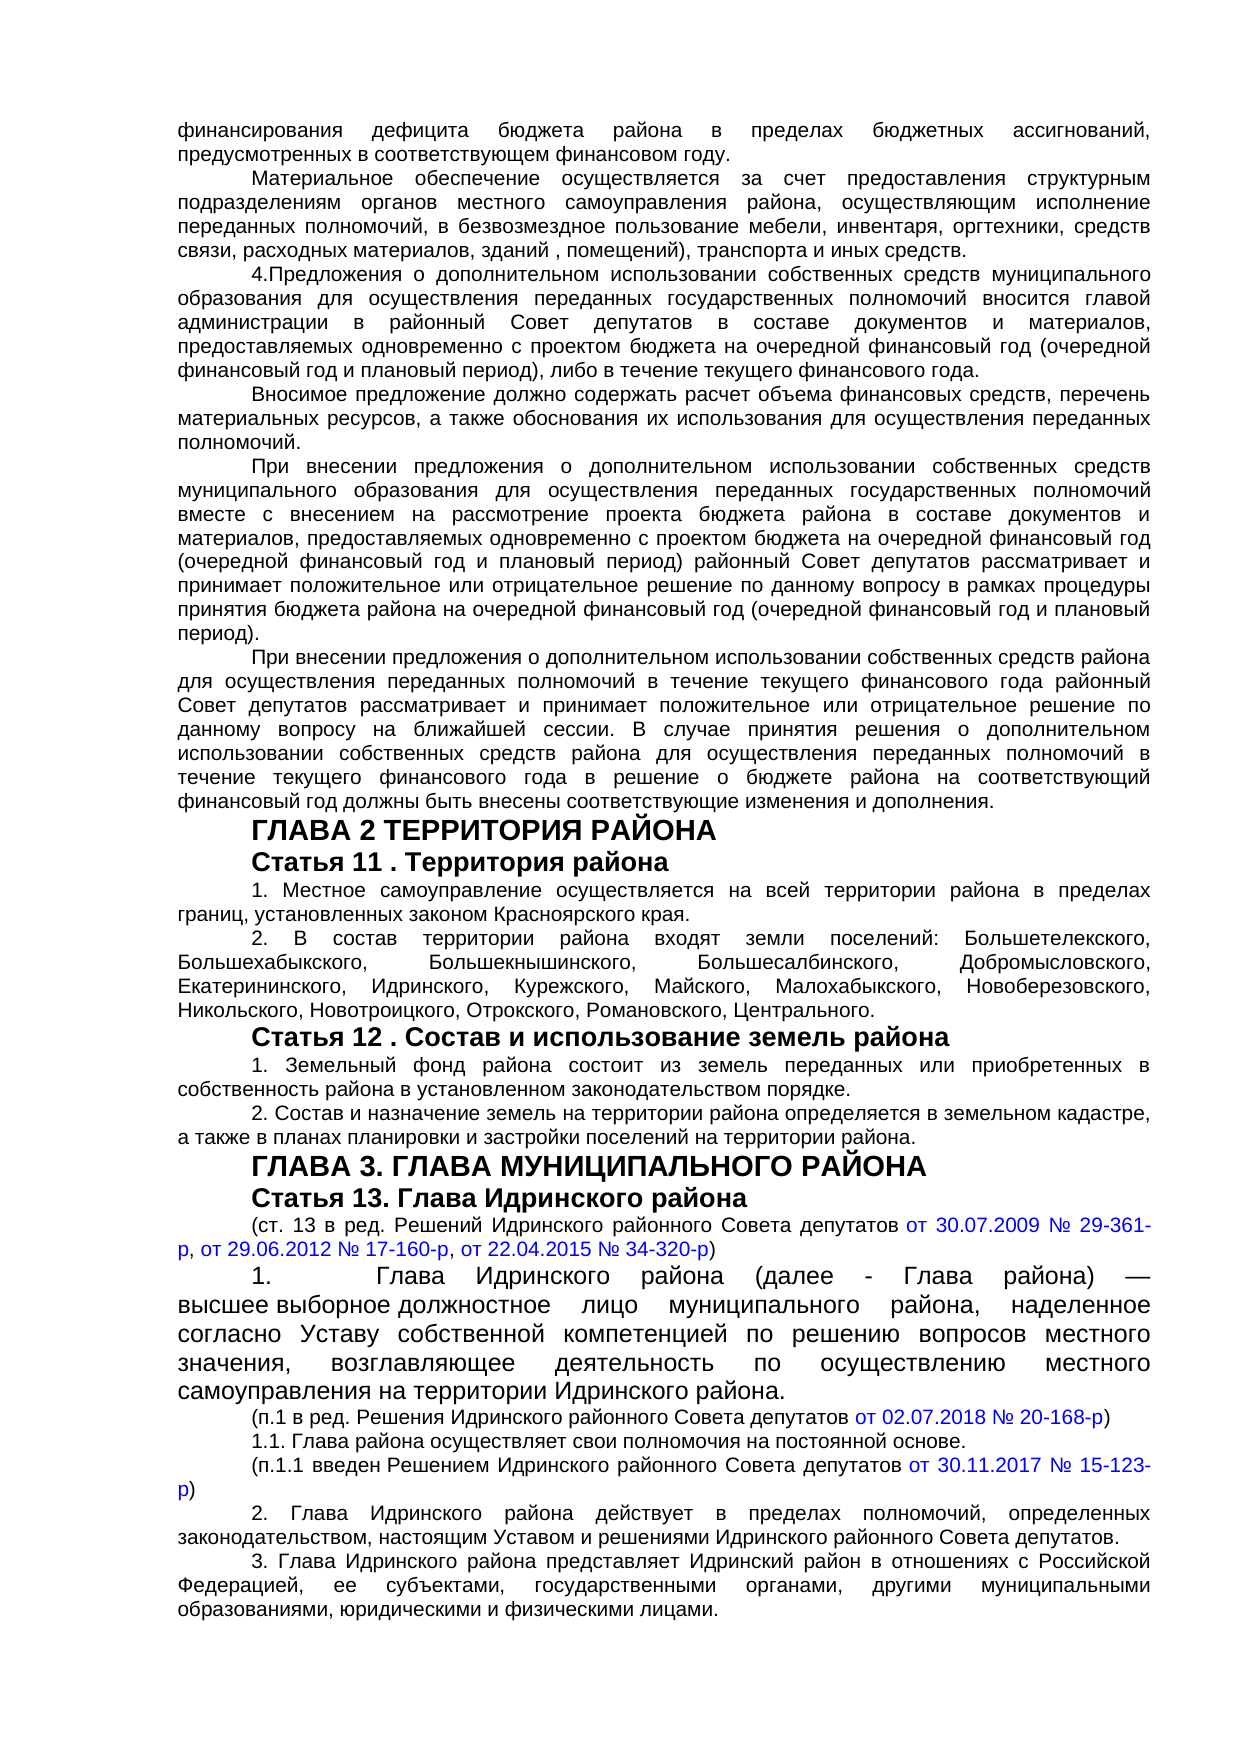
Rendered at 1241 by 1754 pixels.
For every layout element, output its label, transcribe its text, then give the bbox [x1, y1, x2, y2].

text 2. Состав и назначение земель на территории района определяется в земельном кадастре, а также в планах планировки и застройки поселений на территории района. [177, 1101, 1152, 1148]
text При внесении предложения о дополнительном использовании собственных средств муниципального образования для осуществления переданных государственных полномочий вместе с внесением на рассмотрение проекта бюджета района в составе документов и материалов, предоставляемых одновременно с проектом бюджета на очередной финансовый год (очередной финансовый год и плановый период) районный Совет депутатов рассматривает и принимает положительное или отрицательное решение по данному вопросу в рамках процедуры принятия бюджета района на очередной финансовый год (очередной финансовый год и плановый период). [177, 453, 1152, 645]
text 4.Предложения о дополнительном использовании собственных средств муниципального образования для осуществления переданных государственных полномочий вносится главой администрации в районный Совет депутатов в составе документов и материалов, предоставляемых одновременно с проектом бюджета на очередной финансовый год (очередной финансовый год и плановый период), либо в течение текущего финансового года. [177, 262, 1152, 382]
text Статья 13. Глава Идринского района [177, 1182, 1152, 1213]
text 1. Местное самоуправление осуществляется на всей территории района в пределах границ, установленных законом Красноярского края. [177, 878, 1152, 926]
list Глава Идринского района (далее - Глава района) — высшее выборное должностное лицо муниципального района, наделенное согласно Уставу собственной компетенцией по решению вопросов местного значения, возглавляющее деятельность по осуществлению местного самоуправления на территории Идринского района. [177, 1261, 1152, 1405]
text 2. В состав территории района входят земли поселений: Большетелекского, Большехабыкского, Большекнышинского, Большесалбинского, Добромысловского, Екатерининского, Идринского, Курежского, Майского, Малохабыкского, Новоберезовского, Никольского, Новотроицкого, Отрокского, Романовского, Центрального. [177, 926, 1152, 1021]
text (п.1.1 введен Решением Идринского районного Совета депутатов от 30.11.2017 № 15-123-р) [177, 1453, 1152, 1501]
text Статья 11 . Территория района [177, 846, 1152, 878]
text При внесении предложения о дополнительном использовании собственных средств района для осуществления переданных полномочий в течение текущего финансового года районный Совет депутатов рассматривает и принимает положительное или отрицательное решение по данному вопросу на ближайшей сессии. В случае принятия решения о дополнительном использовании собственных средств района для осуществления переданных полномочий в течение текущего финансового года в решение о бюджете района на соответствующий финансовый год должны быть внесены соответствующие изменения и дополнения. [177, 645, 1152, 813]
text 1. Земельный фонд района состоит из земель переданных или приобретенных в собственность района в установленном законодательством порядке. [177, 1053, 1152, 1101]
text (ст. 13 в ред. Решений Идринского районного Совета депутатов от 30.07.2009 № 29-361-р, от 29.06.2012 № 17-160-р, от 22.04.2015 № 34-320-р) [177, 1213, 1152, 1261]
text 3. Глава Идринского района представляет Идринский район в отношениях с Российской Федерацией, ее субъектами, государственными органами, другими муниципальными образованиями, юридическими и физическими лицами. [177, 1549, 1152, 1621]
text ГЛАВА 2 ТЕРРИТОРИЯ РАЙОНА [177, 813, 1152, 846]
text Статья 12 . Состав и использование земель района [177, 1021, 1152, 1053]
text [177, 118, 1152, 166]
text ГЛАВА 3. ГЛАВА МУНИЦИПАЛЬНОГО РАЙОНА [177, 1148, 1152, 1182]
text 1.1. Глава района осуществляет свои полномочия на постоянной основе. [177, 1429, 1152, 1453]
text 2. Глава Идринского района действует в пределах полномочий, определенных законодательством, настоящим Уставом и решениями Идринского районного Совета депутатов. [177, 1501, 1152, 1549]
text (п.1 в ред. Решения Идринского районного Совета депутатов от 02.07.2018 № 20-168-р) [177, 1405, 1152, 1429]
text Материальное обеспечение осуществляется за счет предоставления структурным подразделениям органов местного самоуправления района, осуществляющим исполнение переданных полномочий, в безвозмездное пользование мебели, инвентаря, оргтехники, средств связи, расходных материалов, зданий , помещений), транспорта и иных средств. [177, 166, 1152, 262]
text Вносимое предложение должно содержать расчет объема финансовых средств, перечень материальных ресурсов, а также обоснования их использования для осуществления переданных полномочий. [177, 382, 1152, 453]
